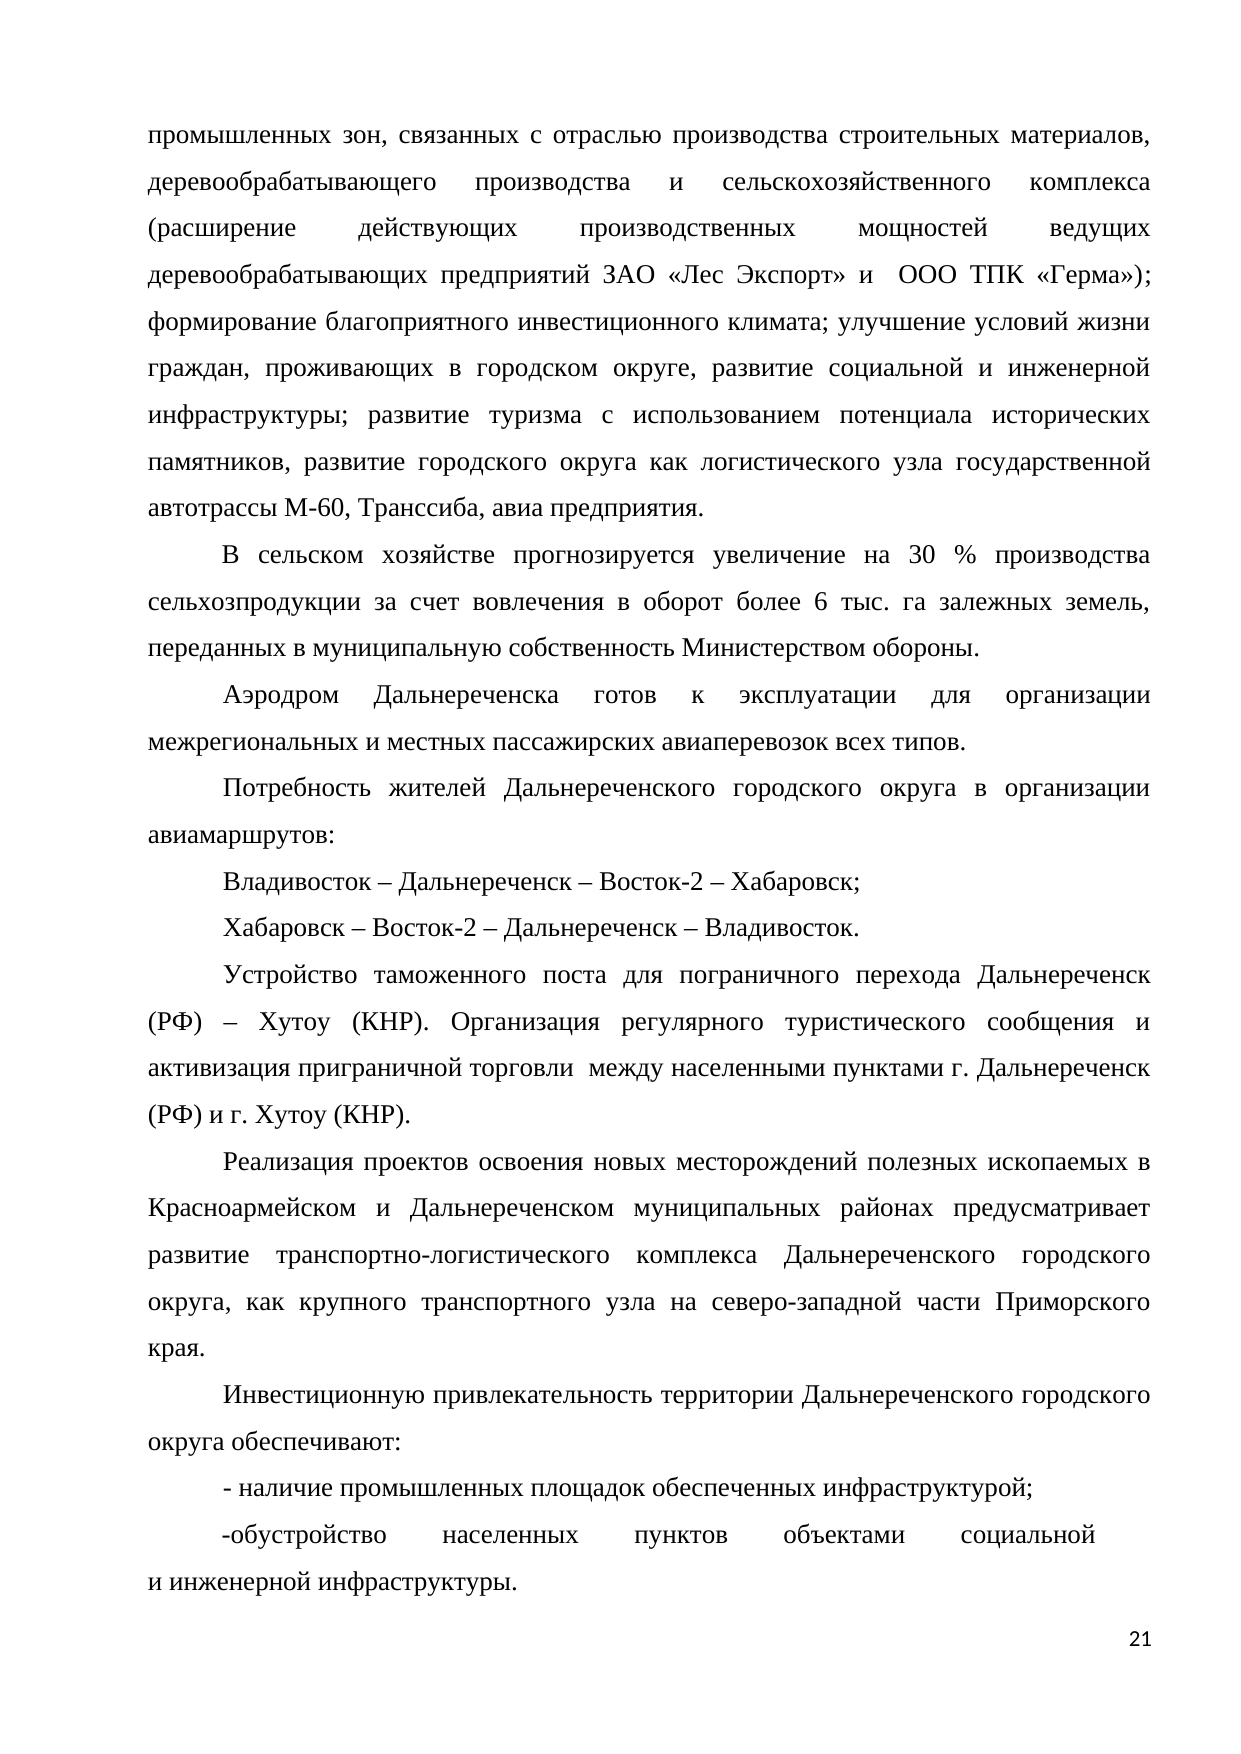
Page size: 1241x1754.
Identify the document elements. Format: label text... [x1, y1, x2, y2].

text Потребность жителей Дальнереченского городского округа в организации авиамаршрутов: [148, 771, 1152, 849]
text -обустройство населенных пунктов объектами социальной и инженерной инфраструктуры. [148, 1518, 1152, 1596]
text - наличие промышленных площадок обеспеченных инфраструктурой; [148, 1471, 1152, 1503]
text Владивосток – Дальнереченск – Восток-2 – Хабаровск; [148, 865, 1152, 896]
text Аэродром Дальнереченска готов к эксплуатации для организации межрегиональных и местных пассажирских авиаперевозок всех типов. [148, 678, 1152, 756]
text Реализация проектов освоения новых месторождений полезных ископаемых в Красноармейском и Дальнереченском муниципальных районах предусматривает развитие транспортно-логистического комплекса Дальнереченского городского округа, как крупного транспортного узла на северо-западной части Приморского края. [148, 1145, 1152, 1363]
text В сельском хозяйстве прогнозируется увеличение на 30 % производства сельхозпродукции за счет вовлечения в оборот более 6 тыс. га залежных земель, переданных в муниципальную собственность Министерством обороны. [148, 538, 1152, 663]
text Хабаровск – Восток-2 – Дальнереченск – Владивосток. [148, 911, 1152, 943]
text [148, 118, 1152, 523]
text Инвестиционную привлекательность территории Дальнереченского городского округа обеспечивают: [148, 1378, 1152, 1456]
text Устройство таможенного поста для пограничного перехода Дальнереченск (РФ) – Хутоу (КНР). Организация регулярного туристического сообщения и активизация приграничной торговли между населенными пунктами г. Дальнереченск (РФ) и г. Хутоу (КНР). [148, 958, 1152, 1129]
